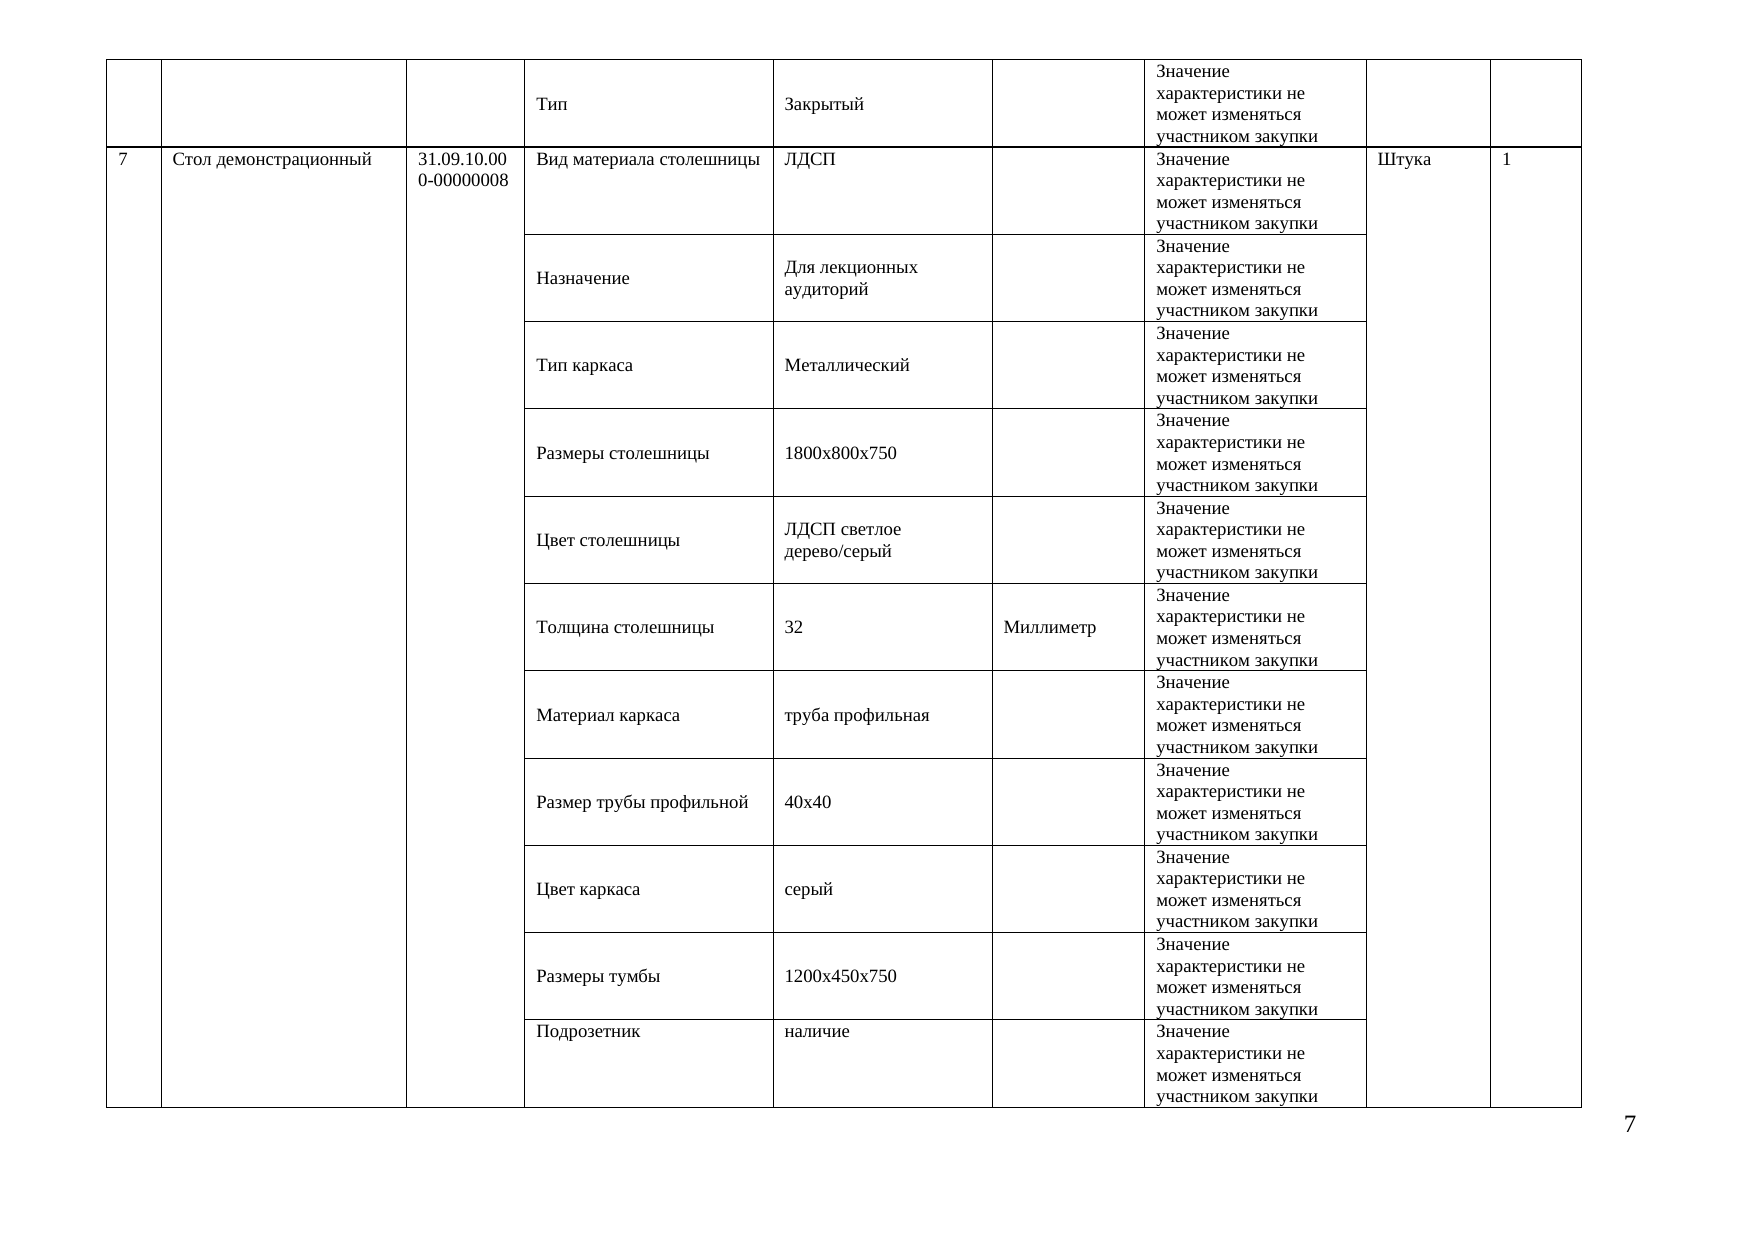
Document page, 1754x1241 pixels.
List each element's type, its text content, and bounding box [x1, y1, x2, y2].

table_cell Материал каркаса [525, 671, 773, 757]
table_cell Тип [525, 60, 773, 146]
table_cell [1145, 1020, 1366, 1107]
table_cell Тип каркаса [525, 322, 773, 408]
table_cell ЛДСП светлое дерево/серый [774, 497, 992, 583]
table_cell Стол демонстрационный [162, 148, 406, 1107]
table_cell [993, 1020, 1144, 1107]
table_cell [1145, 148, 1366, 234]
table_cell [993, 148, 1144, 234]
table_cell Значение характеристики не может изменяться участником закупки [1145, 671, 1366, 757]
table_cell [993, 933, 1144, 1019]
table_cell [993, 60, 1144, 146]
table_cell Значение характеристики не может изменяться участником закупки [1145, 497, 1366, 583]
table_cell Вид материала столешницы [525, 148, 773, 234]
table_cell [993, 409, 1144, 496]
table_cell Металлический [774, 322, 992, 408]
table_cell 1800х800х750 [774, 409, 992, 496]
table_cell Цвет каркаса [525, 846, 773, 932]
table_cell Значение характеристики не может изменяться участником закупки [1145, 846, 1366, 932]
table_cell Значение характеристики не может изменяться участником закупки [1145, 759, 1366, 845]
table_cell Подрозетник [525, 1020, 773, 1107]
table_cell Для лекционных аудиторий [774, 235, 992, 321]
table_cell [1145, 933, 1366, 1019]
table_cell 32 [774, 584, 992, 670]
table_cell Цвет столешницы [525, 497, 773, 583]
table_cell серый [774, 846, 992, 932]
table_cell 40х40 [774, 759, 992, 845]
table_cell Значение характеристики не может изменяться участником закупки [1145, 584, 1366, 670]
table_cell [993, 322, 1144, 408]
table_cell Значение характеристики не может изменяться участником закупки [1145, 235, 1366, 321]
table_cell [993, 497, 1144, 583]
table_cell Назначение [525, 235, 773, 321]
table_cell Миллиметр [993, 584, 1144, 670]
table_cell наличие [774, 1020, 992, 1107]
table_cell Значение характеристики не может изменяться участником закупки [1145, 409, 1366, 496]
table_cell [993, 671, 1144, 757]
table_cell Значение характеристики не может изменяться участником закупки [1145, 322, 1366, 408]
table_cell 1 [1491, 148, 1581, 1107]
table_cell Размеры тумбы [525, 933, 773, 1019]
table_cell Закрытый [774, 60, 992, 146]
table_cell 31.09.10.000-00000008 [407, 148, 524, 1107]
table_cell 7 [107, 148, 161, 1107]
table_cell [993, 235, 1144, 321]
table_cell [993, 846, 1144, 932]
table_cell Штука [1367, 148, 1490, 1107]
table_cell Размер трубы профильной [525, 759, 773, 845]
table_cell ЛДСП [774, 148, 992, 234]
table_cell [993, 759, 1144, 845]
table_cell Толщина столешницы [525, 584, 773, 670]
table_cell труба профильная [774, 671, 992, 757]
table_cell Размеры столешницы [525, 409, 773, 496]
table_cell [1145, 60, 1366, 146]
table_cell 1200х450х750 [774, 933, 992, 1019]
